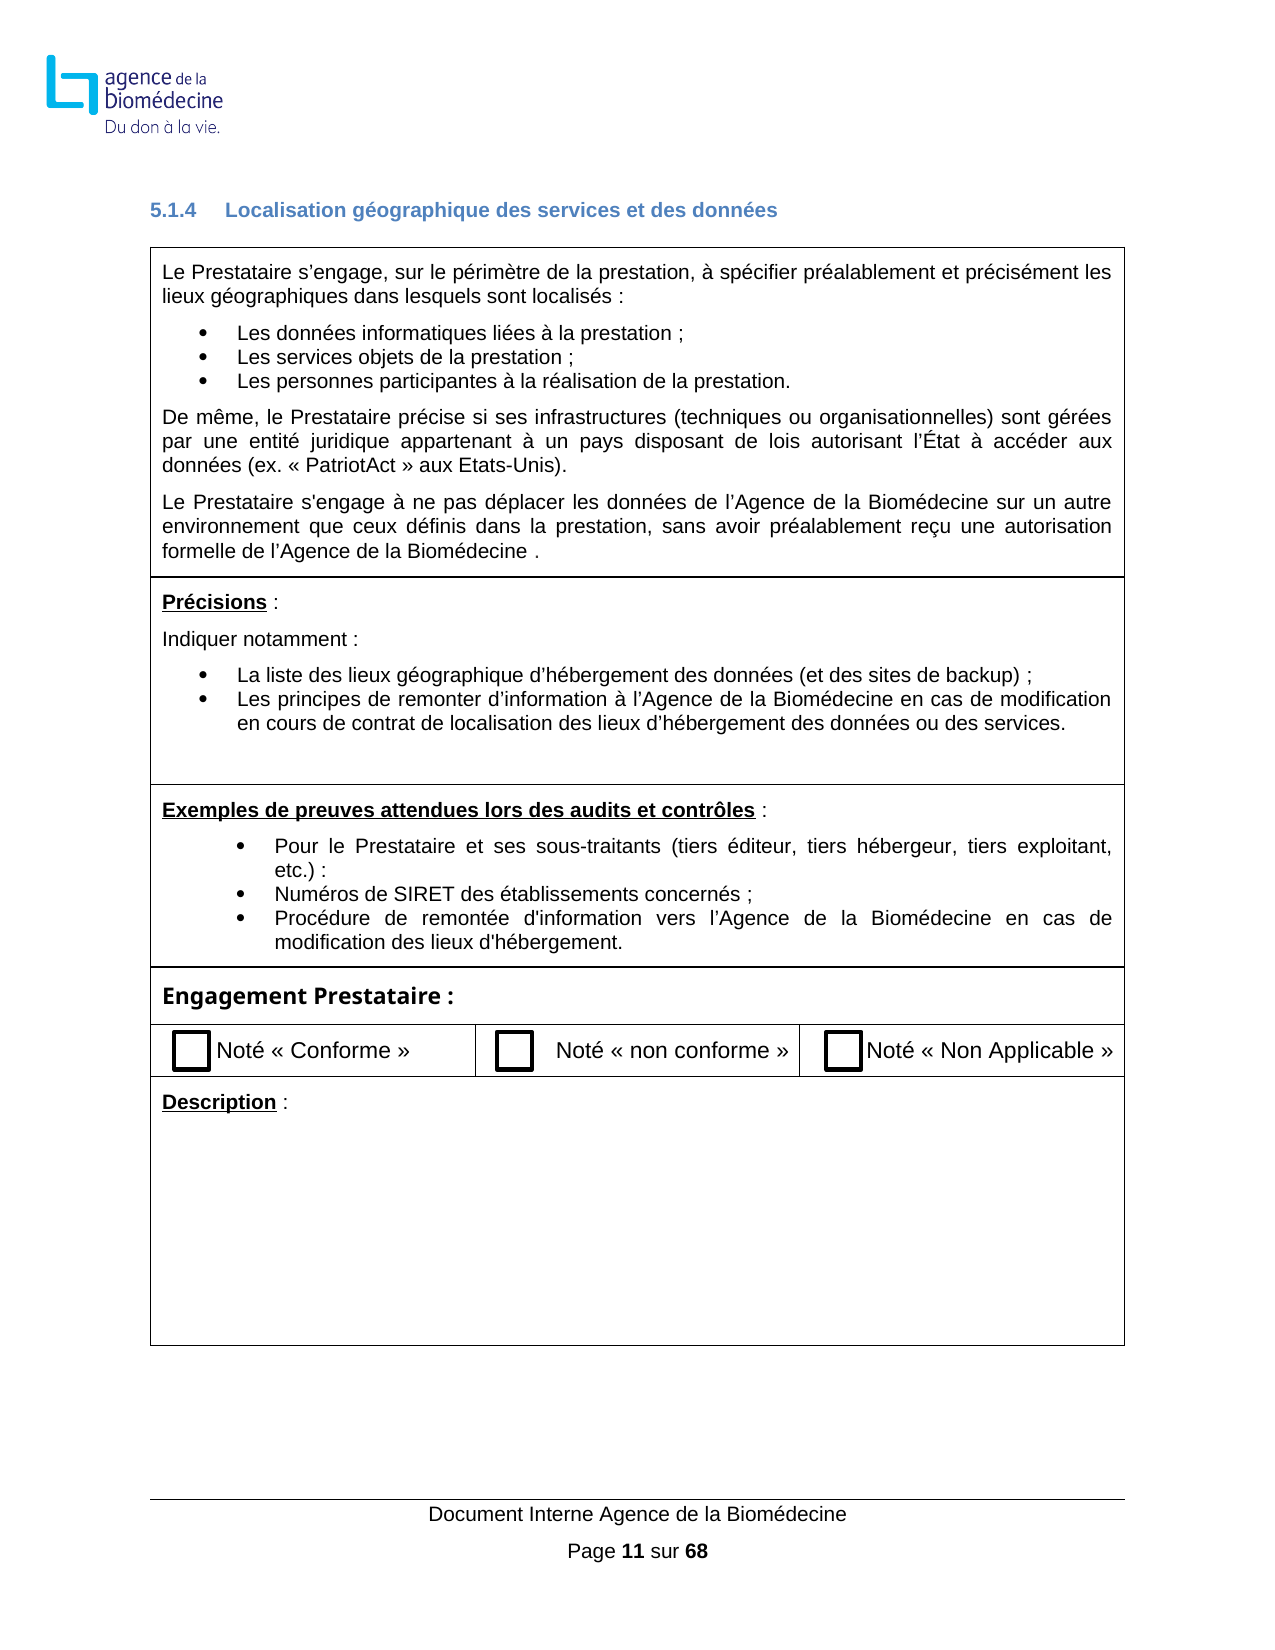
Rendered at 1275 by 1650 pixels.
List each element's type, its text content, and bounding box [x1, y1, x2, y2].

table_cell Noté « non conforme » [476, 1025, 799, 1076]
table_cell Description : [151, 1077, 1124, 1345]
picture [17, 27, 253, 173]
table_cell Noté « Conforme » [151, 1025, 475, 1076]
table_cell Noté « Non Applicable » [800, 1025, 1124, 1076]
table_cell Exemples de preuves attendues lors des audits et contrôles : Pour le Prestataire et ses sous-traitants (tiers éditeur, tiers hébergeur, tiers exploitant, etc.) : Numéros de SIRET des établissements concernés ; Procédure de remontée d'information vers l’Agence de la Biomédecine en cas de modification des lieux d'hébergement. [151, 785, 1124, 966]
table_cell Précisions : Indiquer notamment : La liste des lieux géographique d’hébergement des données (et des sites de backup) ; Les principes de remonter d’information à l’Agence de la Biomédecine en cas de modification en cours de contrat de localisation des lieux d’hébergement des données ou des services. [151, 578, 1124, 784]
table_cell Engagement Prestataire : [151, 968, 1124, 1024]
subtitle Localisation géographique des services et des données [150, 198, 1125, 222]
table_header Le Prestataire s’engage, sur le périmètre de la prestation, à spécifier préalablement et précisément les lieux géographiques dans lesquels sont localisés : Les données informatiques liées à la prestation ; Les services objets de la prestation ; Les personnes participantes à la réalisation de la prestation. De même, le Prestataire précise si ses infrastructures (techniques ou organisationnelles) sont gérées par une entité juridique appartenant à un pays disposant de lois autorisant l’État à accéder aux données (ex. « PatriotAct » aux Etats-Unis). Le Prestataire s'engage à ne pas déplacer les données de l’Agence de la Biomédecine sur un autre environnement que ceux définis dans la prestation, sans avoir préalablement reçu une autorisation formelle de l’Agence de la Biomédecine . [151, 248, 1124, 576]
